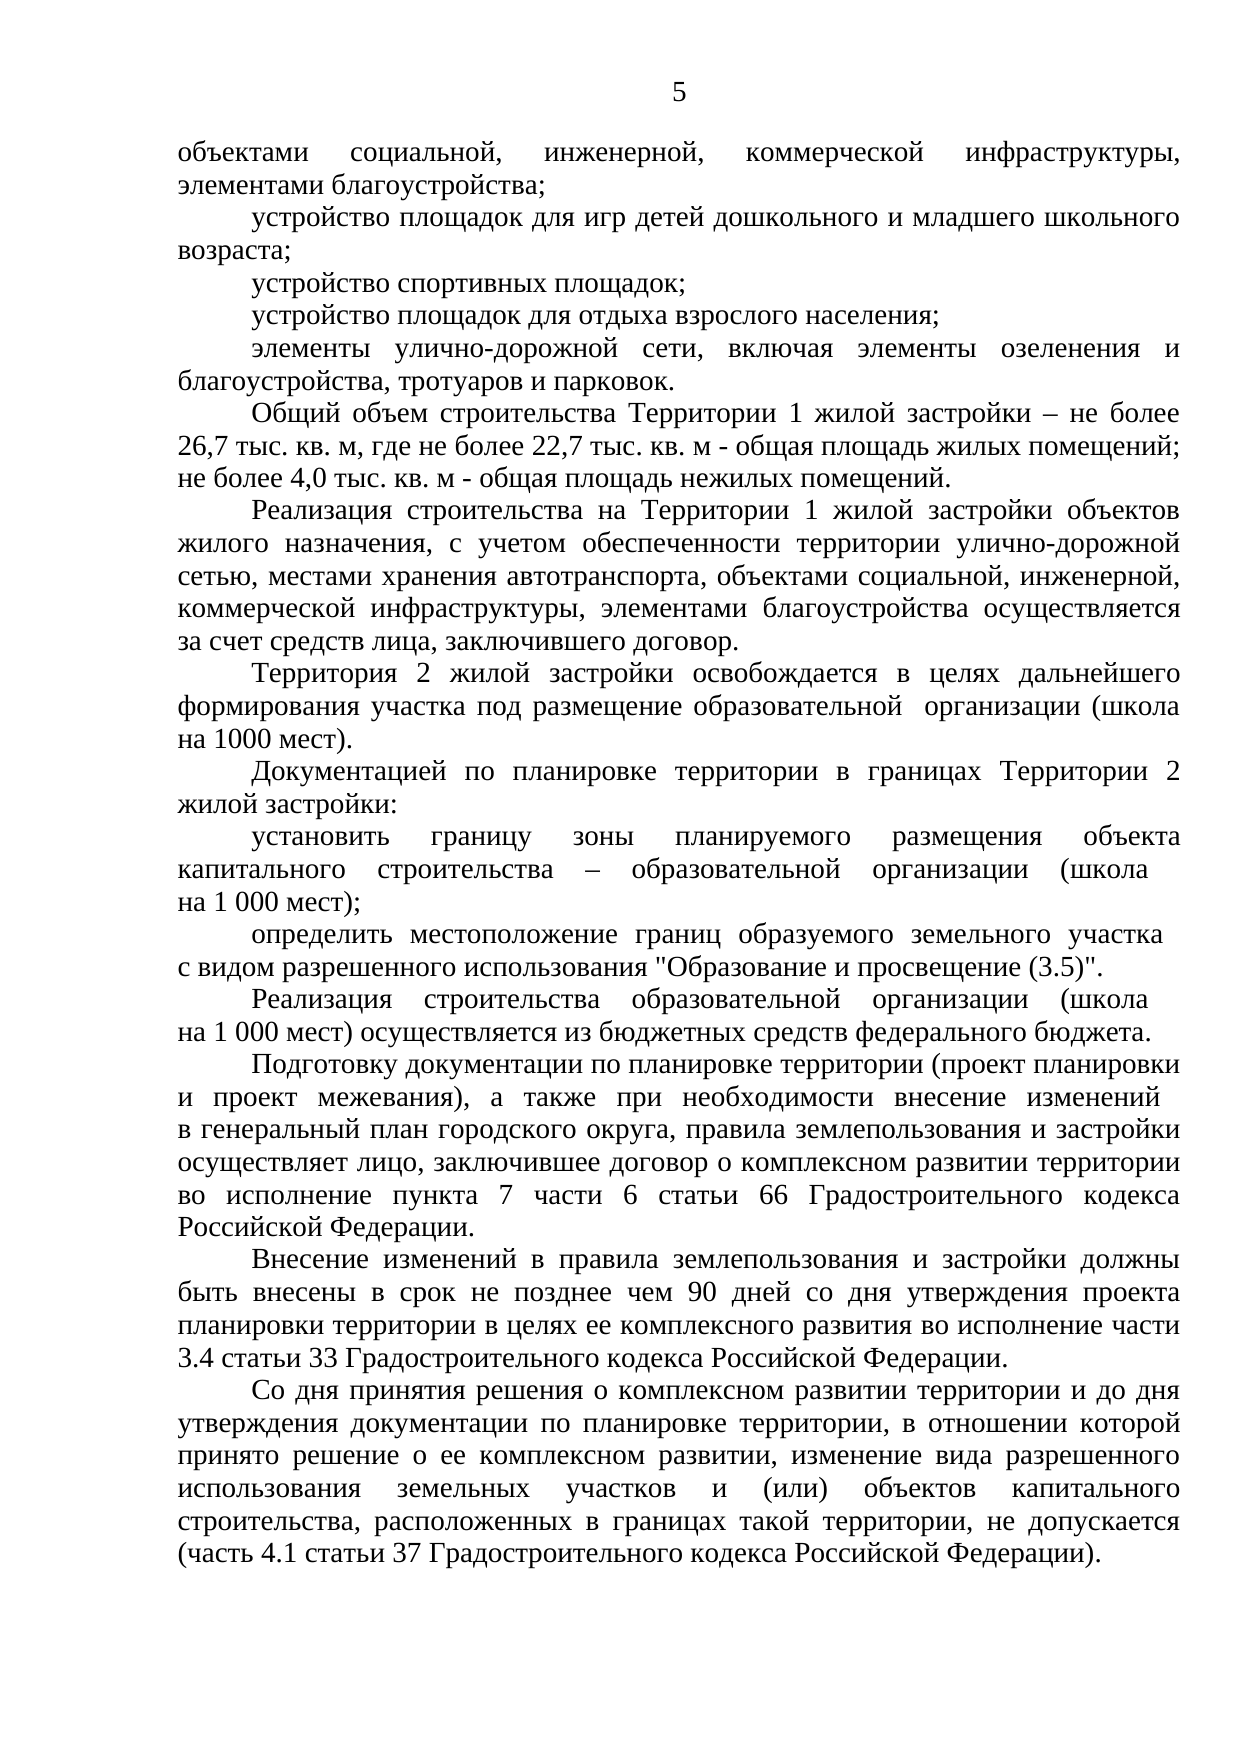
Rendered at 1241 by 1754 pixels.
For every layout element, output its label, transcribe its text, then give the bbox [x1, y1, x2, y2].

text устройство площадок для игр детей дошкольного и младшего школьного возраста; [177, 201, 1181, 266]
text устройство спортивных площадок; [177, 266, 1181, 298]
text устройство площадок для отдыха взрослого населения; [177, 298, 1181, 331]
text определить местоположение границ образуемого земельного участка с видом разрешенного использования "Образование и просвещение (3.5)". [177, 917, 1181, 982]
text элементы улично-дорожной сети, включая элементы озеленения и благоустройства, тротуаров и парковок. [177, 331, 1181, 396]
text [177, 136, 1181, 201]
text Со дня принятия решения о комплексном развитии территории и до дня утверждения документации по планировке территории, в отношении которой принято решение о ее комплексном развитии, изменение вида разрешенного использования земельных участков и (или) объектов капитального строительства, расположенных в границах такой территории, не допускается (часть 4.1 статьи 37 Градостроительного кодекса Российской Федерации). [177, 1373, 1181, 1569]
text Общий объем строительства Территории 1 жилой застройки – не более 26,7 тыс. кв. м, где не более 22,7 тыс. кв. м - общая площадь жилых помещений; не более 4,0 тыс. кв. м - общая площадь нежилых помещений. [177, 396, 1181, 494]
text Подготовку документации по планировке территории (проект планировки и проект межевания), а также при необходимости внесение изменений в генеральный план городского округа, правила землепользования и застройки осуществляет лицо, заключившее договор о комплексном развитии территории во исполнение пункта 7 части 6 статьи 66 Градостроительного кодекса Российской Федерации. [177, 1047, 1181, 1243]
text установить границу зоны планируемого размещения объекта капитального строительства – образовательной организации (школа на 1 000 мест); [177, 819, 1181, 917]
text Реализация строительства образовательной организации (школа на 1 000 мест) осуществляется из бюджетных средств федерального бюджета. [177, 982, 1181, 1047]
text Внесение изменений в правила землепользования и застройки должны быть внесены в срок не позднее чем 90 дней со дня утверждения проекта планировки территории в целях ее комплексного развития во исполнение части 3.4 статьи 33 Градостроительного кодекса Российской Федерации. [177, 1243, 1181, 1373]
text Документацией по планировке территории в границах Территории 2 жилой застройки: [177, 754, 1181, 819]
text Территория 2 жилой застройки освобождается в целях дальнейшего формирования участка под размещение образовательной организации (школа на 1000 мест). [177, 657, 1181, 754]
text Реализация строительства на Территории 1 жилой застройки объектов жилого назначения, с учетом обеспеченности территории улично-дорожной сетью, местами хранения автотранспорта, объектами социальной, инженерной, коммерческой инфраструктуры, элементами благоустройства осуществляется за счет средств лица, заключившего договор. [177, 494, 1181, 657]
